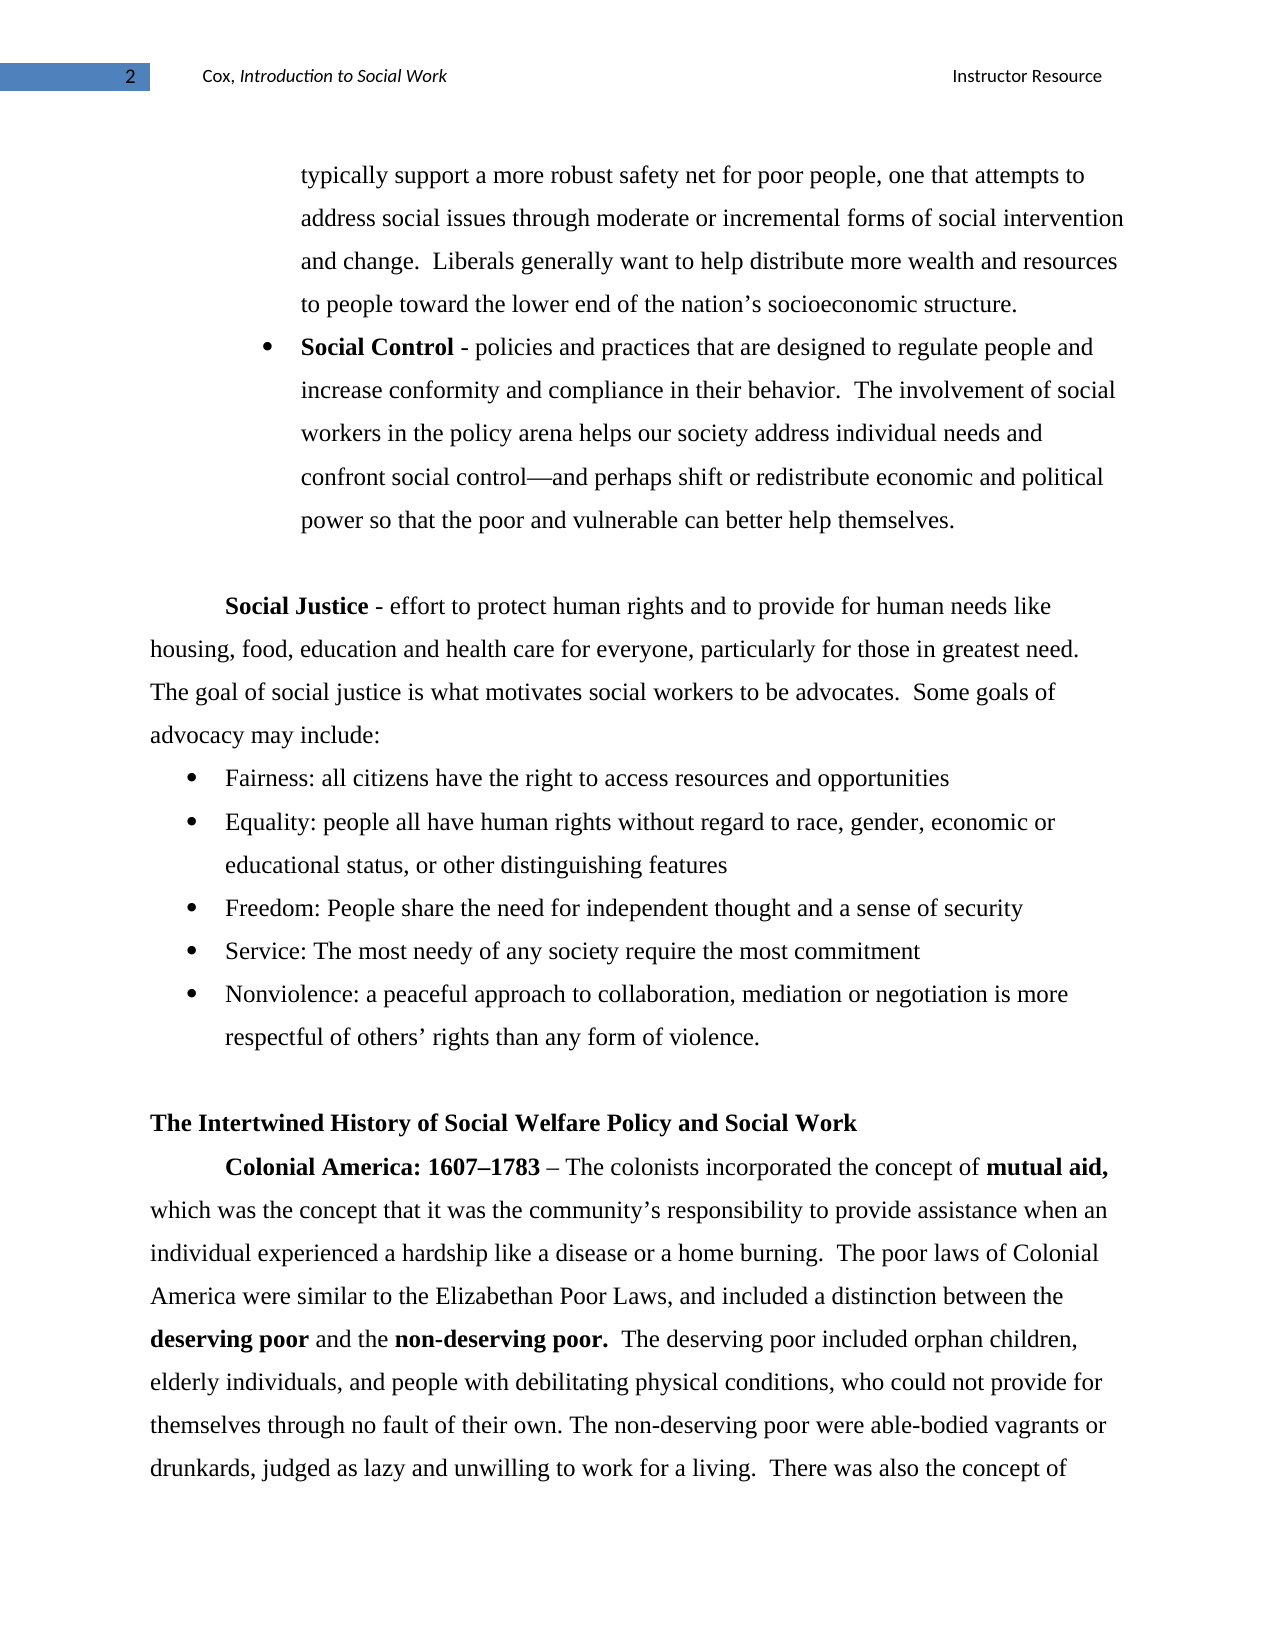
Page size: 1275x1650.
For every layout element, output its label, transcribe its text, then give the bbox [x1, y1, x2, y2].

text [150, 1152, 1125, 1482]
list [263, 160, 1125, 318]
list Equality: people all have human rights without regard to race, gender, economic or educational status, or other distinguishing features [187, 807, 1125, 878]
list Nonviolence: a peaceful approach to collaboration, mediation or negotiation is more respectful of others’ rights than any form of violence. [187, 979, 1125, 1051]
list Fairness: all citizens have the right to access resources and opportunities [187, 763, 1125, 792]
list Freedom: People share the need for independent thought and a sense of security [187, 893, 1125, 922]
list Social Control - policies and practices that are designed to regulate people and increase conformity and compliance in their behavior. The involvement of social workers in the policy arena helps our society address individual needs and confront social control—and perhaps shift or redistribute economic and political power so that the poor and vulnerable can better help themselves. [263, 332, 1125, 533]
list Service: The most needy of any society require the most commitment [187, 936, 1125, 965]
text The Intertwined History of Social Welfare Policy and Social Work [150, 1108, 1125, 1137]
text Social Justice - effort to protect human rights and to provide for human needs like housing, food, education and health care for everyone, particularly for those in greatest need. The goal of social justice is what motivates social workers to be advocates. Some goals of advocacy may include: [150, 591, 1125, 749]
